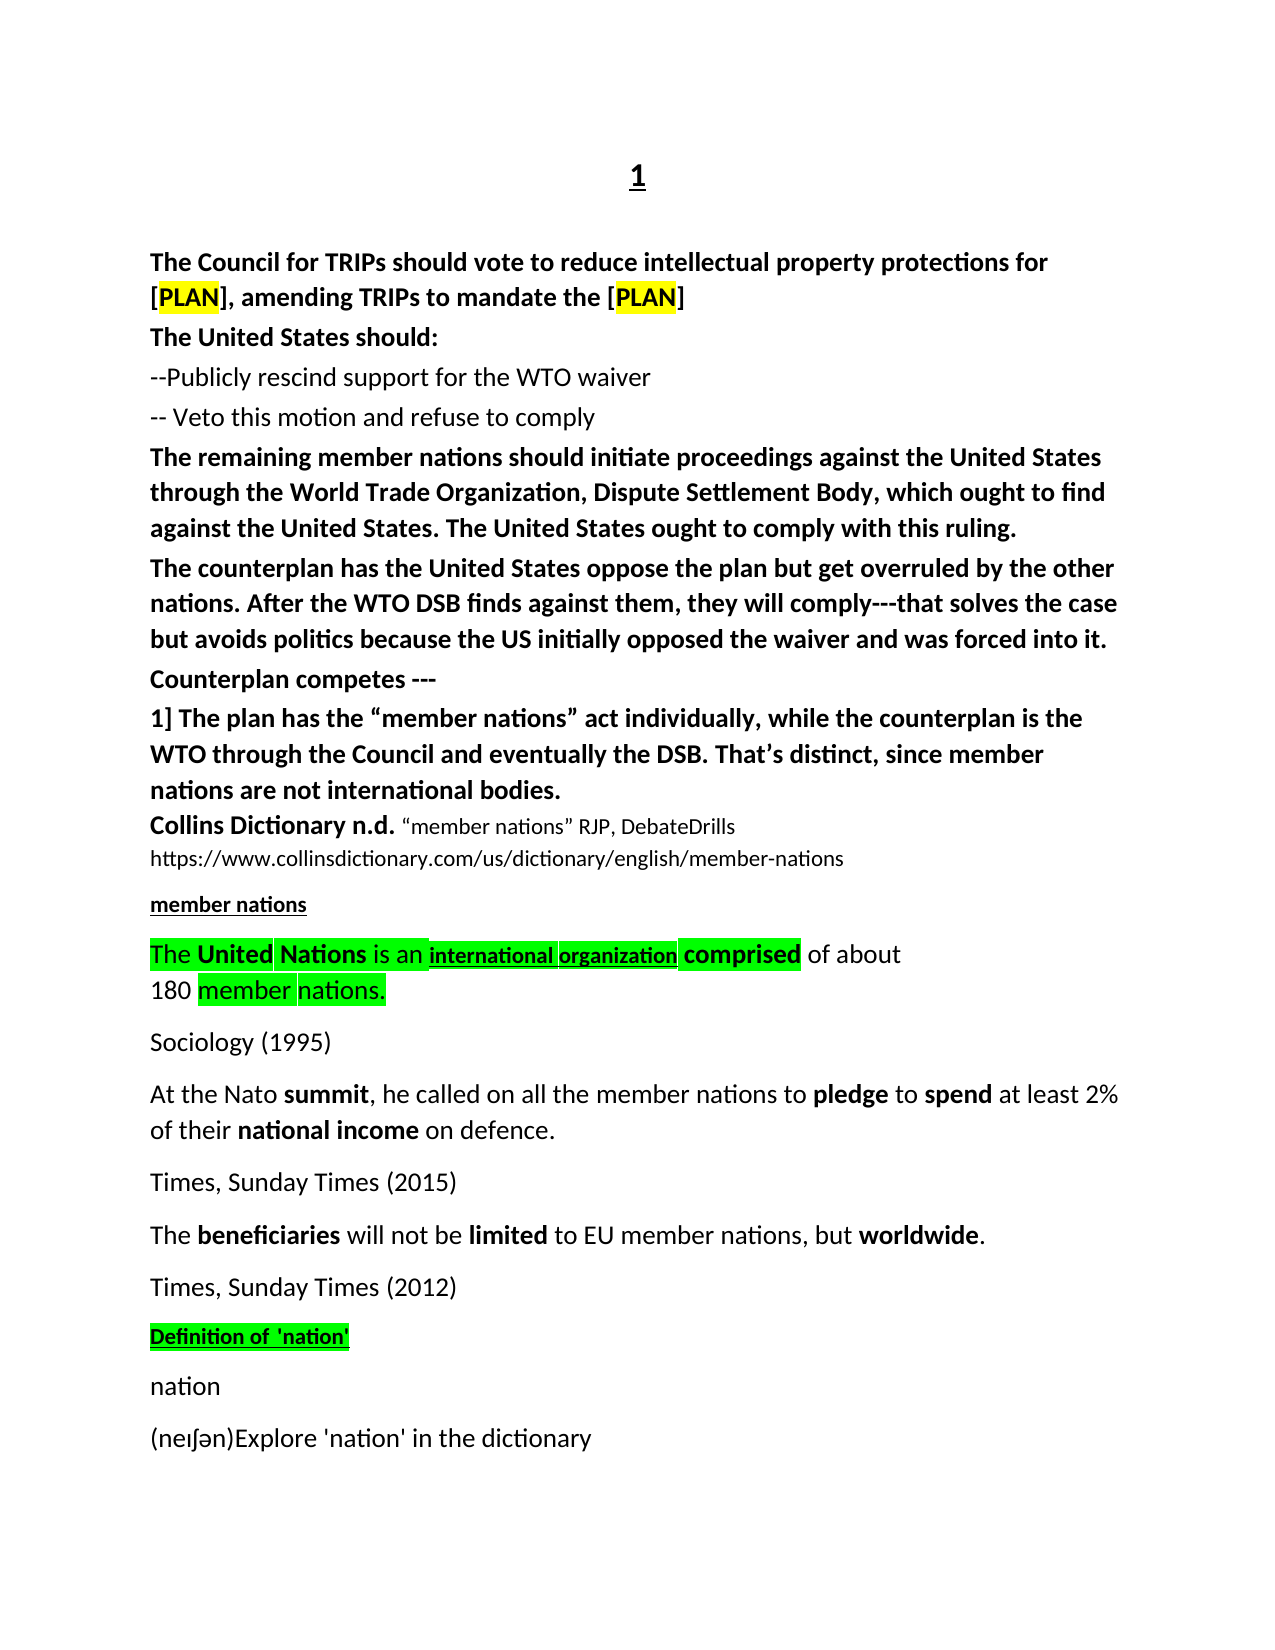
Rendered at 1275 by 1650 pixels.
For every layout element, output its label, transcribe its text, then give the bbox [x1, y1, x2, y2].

text The beneficiaries will not be limited to EU member nations, but worldwide. [150, 1218, 1125, 1251]
text (neɪʃən)Explore 'nation' in the dictionary [150, 1422, 1125, 1455]
text member nations [150, 891, 1125, 919]
text The United Nations is an international organization comprised of about 180 member nations. [150, 937, 1125, 1006]
subtitle The Council for TRIPs should vote to reduce intellectual property protections for [PLAN], amending TRIPs to mandate the [PLAN] [150, 245, 1125, 314]
subtitle 1 [150, 154, 1125, 195]
subtitle -- Veto this motion and refuse to comply [150, 400, 1125, 433]
text Times, Sunday Times (2012) [150, 1270, 1125, 1303]
subtitle Counterplan competes --- [150, 662, 1125, 695]
text Sociology (1995) [150, 1025, 1125, 1058]
text Collins Dictionary n.d. “member nations” RJP, DebateDrills https://www.collinsdictionary.com/us/dictionary/english/member-nations [150, 808, 1125, 872]
subtitle The remaining member nations should initiate proceedings against the United States through the World Trade Organization, Dispute Settlement Body, which ought to find against the United States. The United States ought to comply with this ruling. [150, 440, 1125, 544]
text Times, Sunday Times (2015) [150, 1166, 1125, 1199]
subtitle --Publicly rescind support for the WTO waiver [150, 360, 1125, 393]
subtitle 1] The plan has the “member nations” act individually, while the counterplan is the WTO through the Council and eventually the DSB. That’s distinct, since member nations are not international bodies. [150, 702, 1125, 806]
text nation [150, 1369, 1125, 1402]
subtitle The United States should: [150, 320, 1125, 353]
subtitle The counterplan has the United States oppose the plan but get overruled by the other nations. After the WTO DSB finds against them, they will comply---that solves the case but avoids politics because the US initially opposed the waiver and was forced into it. [150, 551, 1125, 655]
text At the Nato summit, he called on all the member nations to pledge to spend at least 2% of their national income on defence. [150, 1078, 1125, 1146]
text Definition of 'nation' [150, 1322, 1125, 1351]
